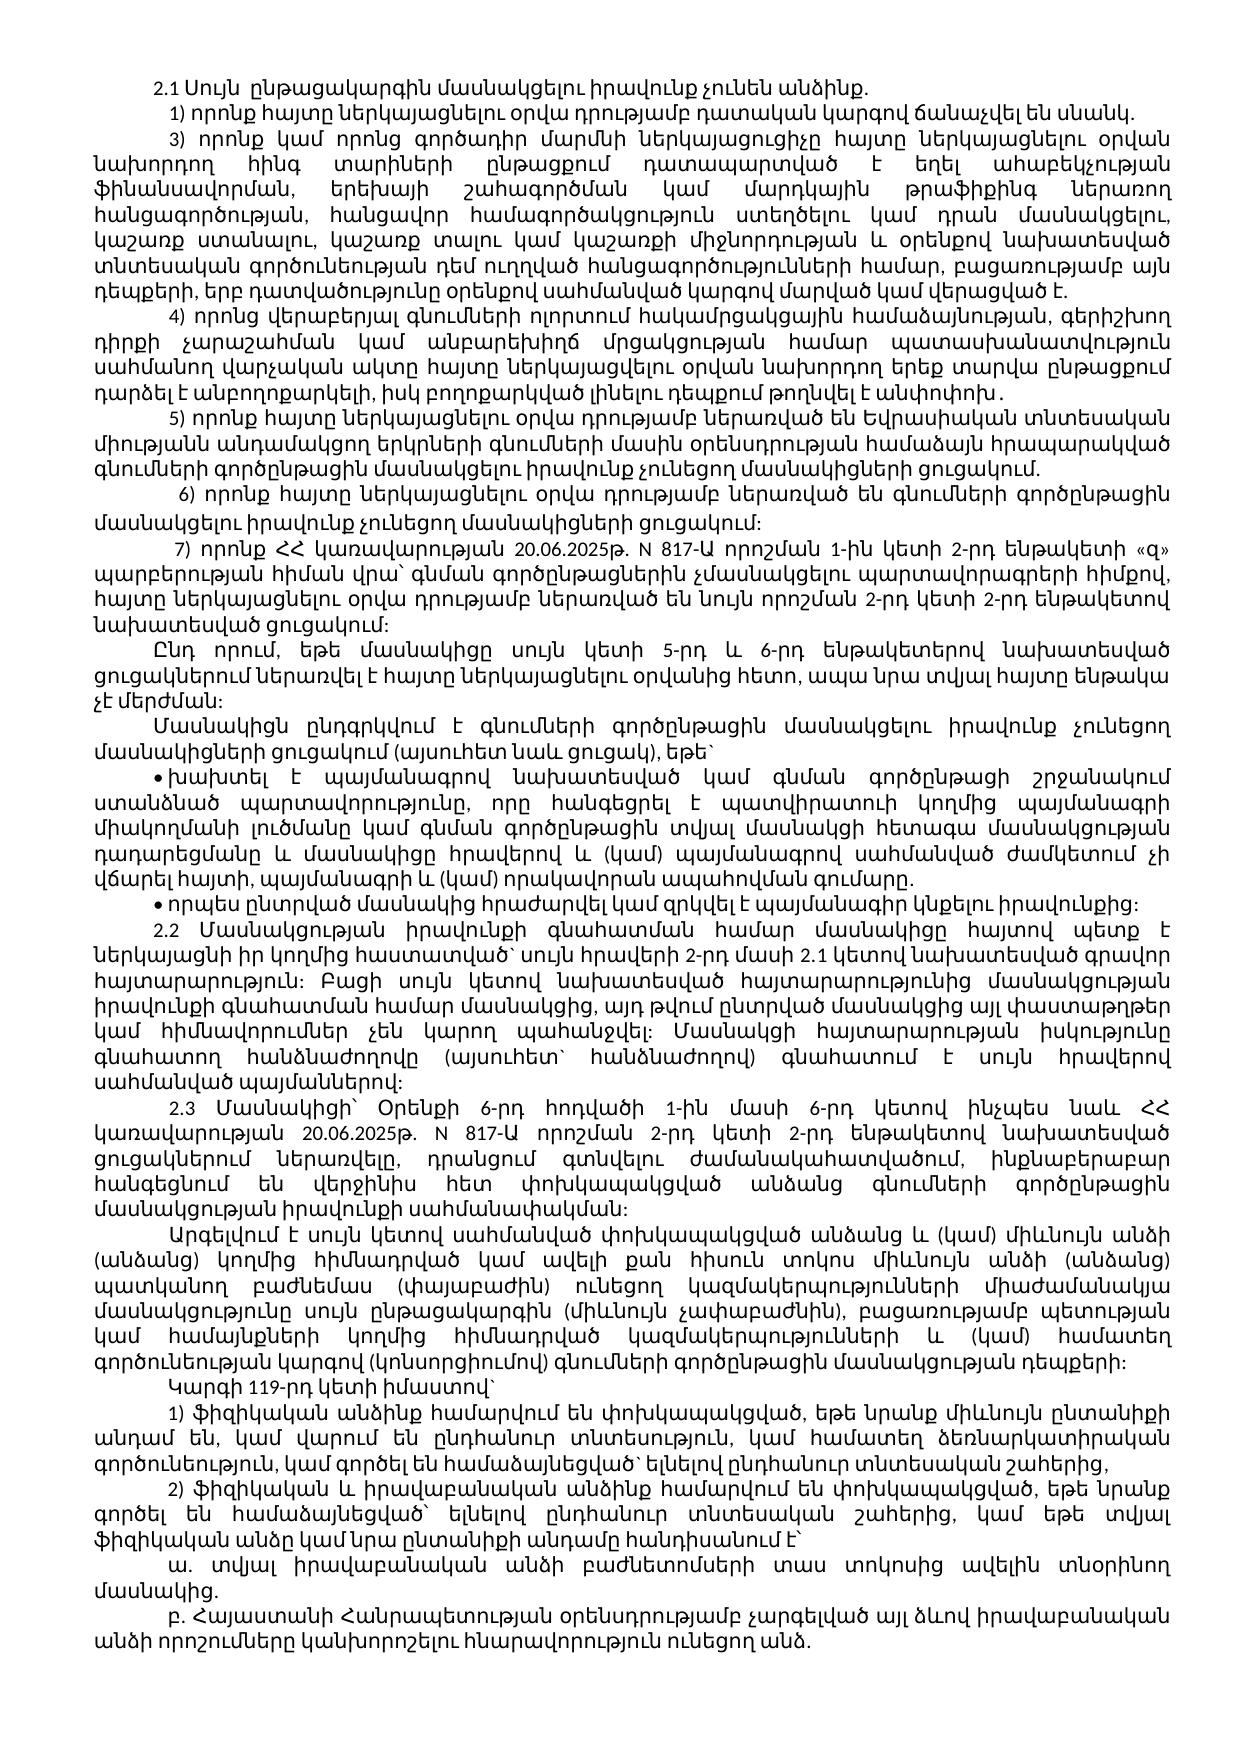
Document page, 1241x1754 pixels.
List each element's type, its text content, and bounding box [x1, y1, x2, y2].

text Ընդ որում, եթե մասնակիցը սույն կետի 5-րդ և 6-րդ ենթակետերով նախատեսված ցուցակներում ներառվել է հայտը ներկայացնելու օրվանից հետո, ապա նրա տվյալ հայտը ենթակա չէ մերժման: [94, 637, 1171, 714]
text 4) որոնց վերաբերյալ գնումների ոլորտում հակամրցակցային համաձայնության, գերիշխող դիրքի չարաշահման կամ անբարեխիղճ մրցակցության համար պատասխանատվություն սահմանող վարչական ակտը հայտը ներկայացվելու օրվան նախորդող երեք տարվա ընթացքում դարձել է անբողոքարկելի, իսկ բողոքարկված լինելու դեպքում թողնվել է անփոփոխ․ [94, 304, 1171, 405]
text 2.2 Մասնակցության իրավունքի գնահատման համար մասնակիցը հայտով պետք է ներկայացնի իր կողմից հաստատված` սույն հրավերի 2-րդ մասի 2.1 կետով նախատեսված գրավոր հայտարարություն: Բացի սույն կետով նախատեսված հայտարարությունից մասնակցության իրավունքի գնահատման համար մասնակցից, այդ թվում ընտրված մասնակցից այլ փաստաթղթեր կամ հիմնավորումներ չեն կարող պահանջվել: Մասնակցի հայտարարության իսկությունը գնահատող հանձնաժողովը (այսուհետ` հանձնաժողով) գնահատում է սույն հրավերով սահմանված պայմաններով: [94, 917, 1171, 1095]
text 1) որոնք հայտը ներկայացնելու օրվա դրությամբ դատական կարգով ճանաչվել են սնանկ. [94, 100, 1171, 126]
text 2) ֆիզիկական և իրավաբանական անձինք համարվում են փոխկապակցված, եթե նրանք գործել են համաձայնեցված՝ ելնելով ընդհանուր տնտեսական շահերից, կամ եթե տվյալ ֆիզիկական անձը կամ նրա ընտանիքի անդամը հանդիսանում է՝ [94, 1476, 1171, 1552]
text 7) որոնք ՀՀ կառավարության 20.06.2025թ. N 817-Ա որոշման 1-ին կետի 2-րդ ենթակետի «զ» պարբերության հիման վրա՝ գնման գործընթացներին չմասնակցելու պարտավորագրերի հիմքով, հայտը ներկայացնելու օրվա դրությամբ ներառված են նույն որոշման 2-րդ կետի 2-րդ ենթակետով նախատեսված ցուցակում: [94, 536, 1171, 637]
text 2.1 Սույն ընթացակարգին մասնակցելու իրավունք չունեն անձինք. [94, 75, 1171, 100]
text 6) որոնք հայտը ներկայացնելու օրվա դրությամբ ներառված են գնումների գործընթացին մասնակցելու իրավունք չունեցող մասնակիցների ցուցակում: [94, 482, 1171, 536]
text Մասնակիցն ընդգրկվում է գնումների գործընթացին մասնակցելու իրավունք չունեցող մասնակիցների ցուցակում (այսուհետ նաև ցուցակ), եթե` [94, 714, 1171, 764]
text 5) որոնք հայտը ներկայացնելու օրվա դրությամբ ներառված են Եվրասիական տնտեսական միությանն անդամակցող երկրների գնումների մասին օրենսդրության համաձայն հրապարակված գնումների գործընթացին մասնակցելու իրավունք չունեցող մասնակիցների ցուցակում. [94, 405, 1171, 482]
text ա. տվյալ իրավաբանական անձի բաժնետոմսերի տաս տոկոսից ավելին տնօրինող մասնակից. [94, 1552, 1171, 1603]
text Արգելվում է սույն կետով սահմանված փոխկապակցված անձանց և (կամ) միևնույն անձի (անձանց) կողմից հիմնադրված կամ ավելի քան հիսուն տոկոս միևնույն անձի (անձանց) պատկանող բաժնեմաս (փայաբաժին) ունեցող կազմակերպությունների միաժամանակյա մասնակցությունը սույն ընթացակարգին (միևնույն չափաբաժնին), բացառությամբ պետության կամ համայնքների կողմից հիմնադրված կազմակերպությունների և (կամ) համատեղ գործունեության կարգով (կոնսորցիումով) գնումների գործընթացին մասնակցության դեպքերի: [94, 1222, 1171, 1374]
text 1) ֆիզիկական անձինք համարվում են փոխկապակցված, եթե նրանք միևնույն ընտանիքի անդամ են, կամ վարում են ընդհանուր տնտեսություն, կամ համատեղ ձեռնարկատիրական գործունեություն, կամ գործել են համաձայնեցված` ելնելով ընդհանուր տնտեսական շահերից, [94, 1400, 1171, 1476]
text 2.3 Մասնակիցի՝ Օրենքի 6-րդ հոդվածի 1-ին մասի 6-րդ կետով ինչպես նաև ՀՀ կառավարության 20.06.2025թ. N 817-Ա որոշման 2-րդ կետի 2-րդ ենթակետով նախատեսված ցուցակներում ներառվելը, դրանցում գտնվելու ժամանակահատվածում, ինքնաբերաբար հանգեցնում են վերջինիս հետ փոխկապակցված անձանց գնումների գործընթացին մասնակցության իրավունքի սահմանափակման: [94, 1095, 1171, 1222]
text 3) որոնք կամ որոնց գործադիր մարմնի ներկայացուցիչը հայտը ներկայացնելու օրվան նախորդող հինգ տարիների ընթացքում դատապարտված է եղել ահաբեկչության ֆինանսավորման, երեխայի շահագործման կամ մարդկային թրաֆիքինգ ներառող հանցագործության, հանցավոր համագործակցություն ստեղծելու կամ դրան մասնակցելու, կաշառք ստանալու, կաշառք տալու կամ կաշառքի միջնորդության և օրենքով նախատեսված տնտեսական գործունեության դեմ ուղղված հանցագործությունների համար, բացառությամբ այն դեպքերի, երբ դատվածությունը օրենքով սահմանված կարգով մարված կամ վերացված է. [94, 126, 1171, 304]
text Կարգի 119-րդ կետի իմաստով` [94, 1374, 1171, 1400]
text բ. Հայաստանի Հանրապետության օրենսդրությամբ չարգելված այլ ձևով իրավաբանական անձի որոշումները կանխորոշելու հնարավորություն ունեցող անձ. [94, 1603, 1171, 1654]
text • խախտել է պայմանագրով նախատեսված կամ գնման գործընթացի շրջանակում ստանձնած պարտավորությունը, որը հանգեցրել է պատվիրատուի կողմից պայմանագրի միակողմանի լուծմանը կամ գնման գործընթացին տվյալ մասնակցի հետագա մասնակցության դադարեցմանը և մասնակիցը հրավերով և (կամ) պայմանագրով սահմանված ժամկետում չի վճարել հայտի, պայմանագրի և (կամ) որակավորան ապահովման գումարը. [94, 764, 1171, 892]
text • որպես ընտրված մասնակից հրաժարվել կամ զրկվել է պայմանագիր կնքելու իրավունքից: [94, 892, 1171, 917]
